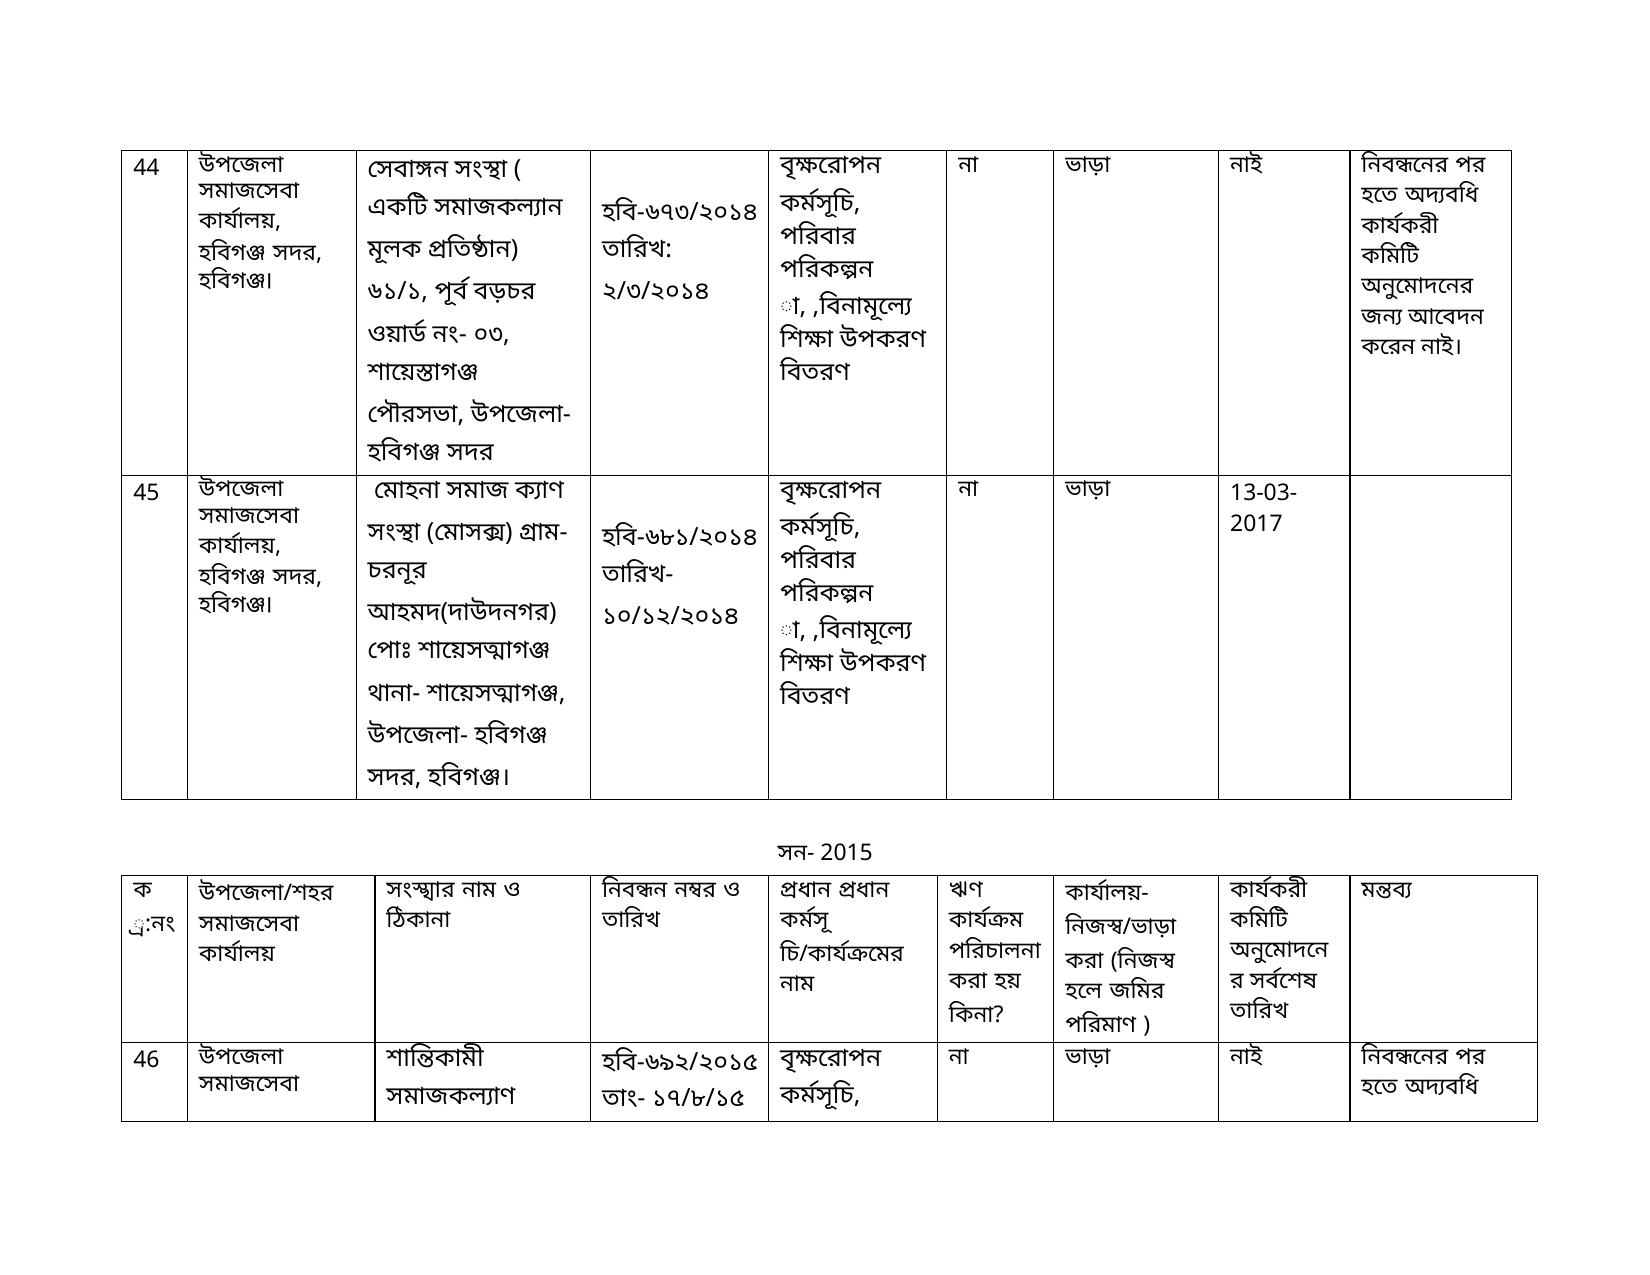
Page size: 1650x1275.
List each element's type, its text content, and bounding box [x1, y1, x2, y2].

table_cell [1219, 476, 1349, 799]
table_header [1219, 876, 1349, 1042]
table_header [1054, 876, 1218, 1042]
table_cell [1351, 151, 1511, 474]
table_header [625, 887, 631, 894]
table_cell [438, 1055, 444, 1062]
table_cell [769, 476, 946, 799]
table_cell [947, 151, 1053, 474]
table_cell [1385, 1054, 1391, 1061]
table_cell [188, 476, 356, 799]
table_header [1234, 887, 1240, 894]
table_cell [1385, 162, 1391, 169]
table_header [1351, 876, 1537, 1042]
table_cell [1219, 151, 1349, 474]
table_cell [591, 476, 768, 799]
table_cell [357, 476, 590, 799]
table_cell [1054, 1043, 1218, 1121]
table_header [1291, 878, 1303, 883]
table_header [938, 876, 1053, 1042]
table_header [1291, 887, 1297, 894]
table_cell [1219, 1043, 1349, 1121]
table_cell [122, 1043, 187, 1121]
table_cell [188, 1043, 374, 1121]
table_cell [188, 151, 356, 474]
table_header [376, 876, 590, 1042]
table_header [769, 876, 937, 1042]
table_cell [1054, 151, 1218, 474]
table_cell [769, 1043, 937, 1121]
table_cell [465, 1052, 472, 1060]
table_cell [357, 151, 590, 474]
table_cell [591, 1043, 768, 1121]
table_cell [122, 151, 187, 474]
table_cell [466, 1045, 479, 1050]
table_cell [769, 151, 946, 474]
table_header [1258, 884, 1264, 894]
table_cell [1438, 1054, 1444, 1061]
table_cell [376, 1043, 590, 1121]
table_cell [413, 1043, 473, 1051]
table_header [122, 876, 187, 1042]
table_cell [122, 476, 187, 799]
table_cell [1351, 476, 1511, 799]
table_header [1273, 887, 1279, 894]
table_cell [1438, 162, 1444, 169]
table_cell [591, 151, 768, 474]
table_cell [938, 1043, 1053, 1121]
text সন- 2015 [150, 836, 1500, 870]
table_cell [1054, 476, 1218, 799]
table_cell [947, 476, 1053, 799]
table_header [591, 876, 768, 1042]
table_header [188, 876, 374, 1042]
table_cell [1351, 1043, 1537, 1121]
